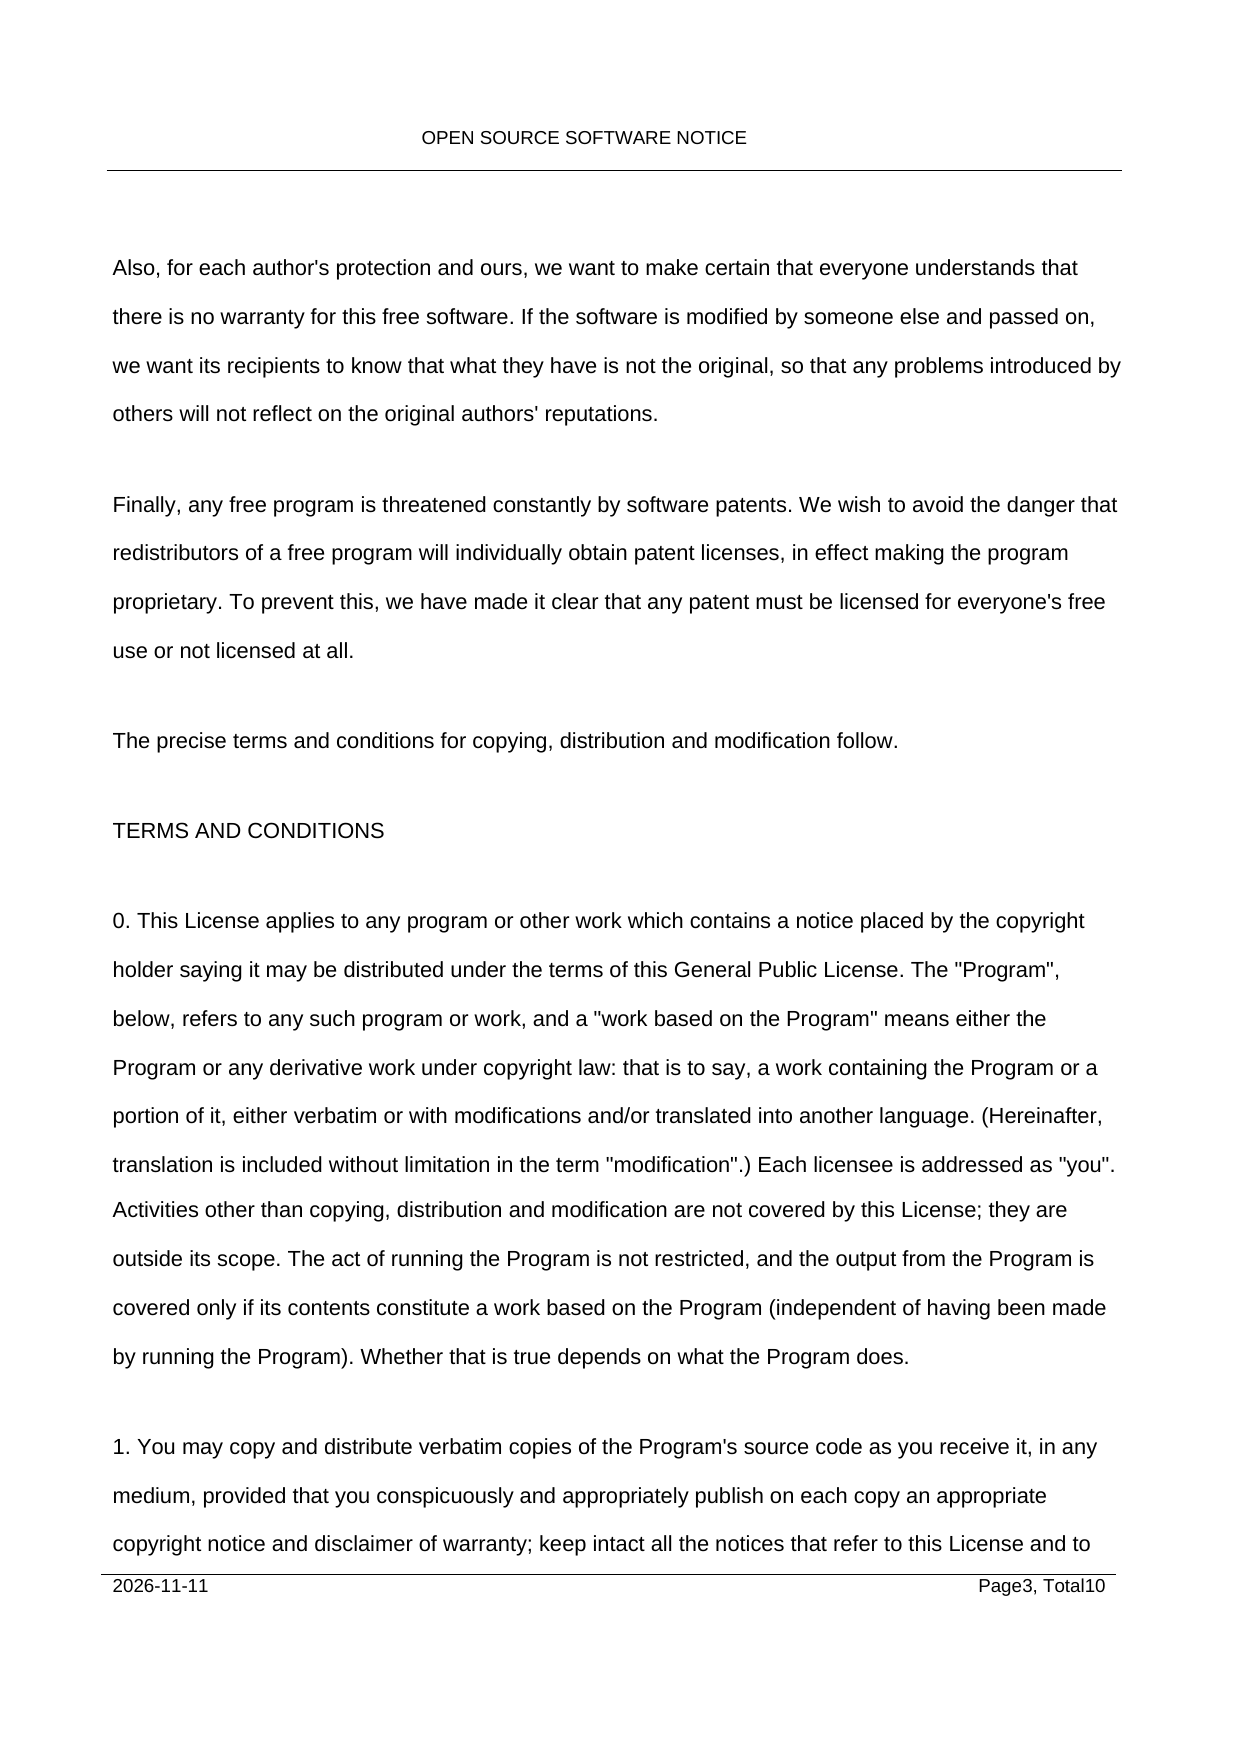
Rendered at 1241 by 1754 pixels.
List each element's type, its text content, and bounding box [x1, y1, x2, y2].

text The precise terms and conditions for copying, distribution and modification follow. [112, 724, 1128, 757]
text Also, for each author's protection and ours, we want to make certain that everyone understands that there is no warranty for this free software. If the software is modified by someone else and passed on, we want its recipients to know that what they have is not the original, so that any problems introduced by others will not reflect on the original authors' reputations. [112, 251, 1128, 430]
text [112, 1430, 1128, 1560]
text Activities other than copying, distribution and modification are not covered by this License; they are outside its scope. The act of running the Program is not restricted, and the output from the Program is covered only if its contents constitute a work based on the Program (independent of having been made by running the Program). Whether that is true depends on what the Program does. [112, 1194, 1128, 1372]
text 0. This License applies to any program or other work which contains a notice placed by the copyright holder saying it may be distributed under the terms of this General Public License. The "Program", below, refers to any such program or work, and a "work based on the Program" means either the Program or any derivative work under copyright law: that is to say, a work containing the Program or a portion of it, either verbatim or with modifications and/or translated into another language. (Hereinafter, translation is included without limitation in the term "modification".) Each licensee is addressed as "you". [112, 905, 1128, 1181]
text TERMS AND CONDITIONS [112, 814, 1128, 847]
text Finally, any free program is threatened constantly by software patents. We wish to avoid the danger that redistributors of a free program will individually obtain patent licenses, in effect making the program proprietary. To prevent this, we have made it clear that any patent must be licensed for everyone's free use or not licensed at all. [112, 488, 1128, 667]
